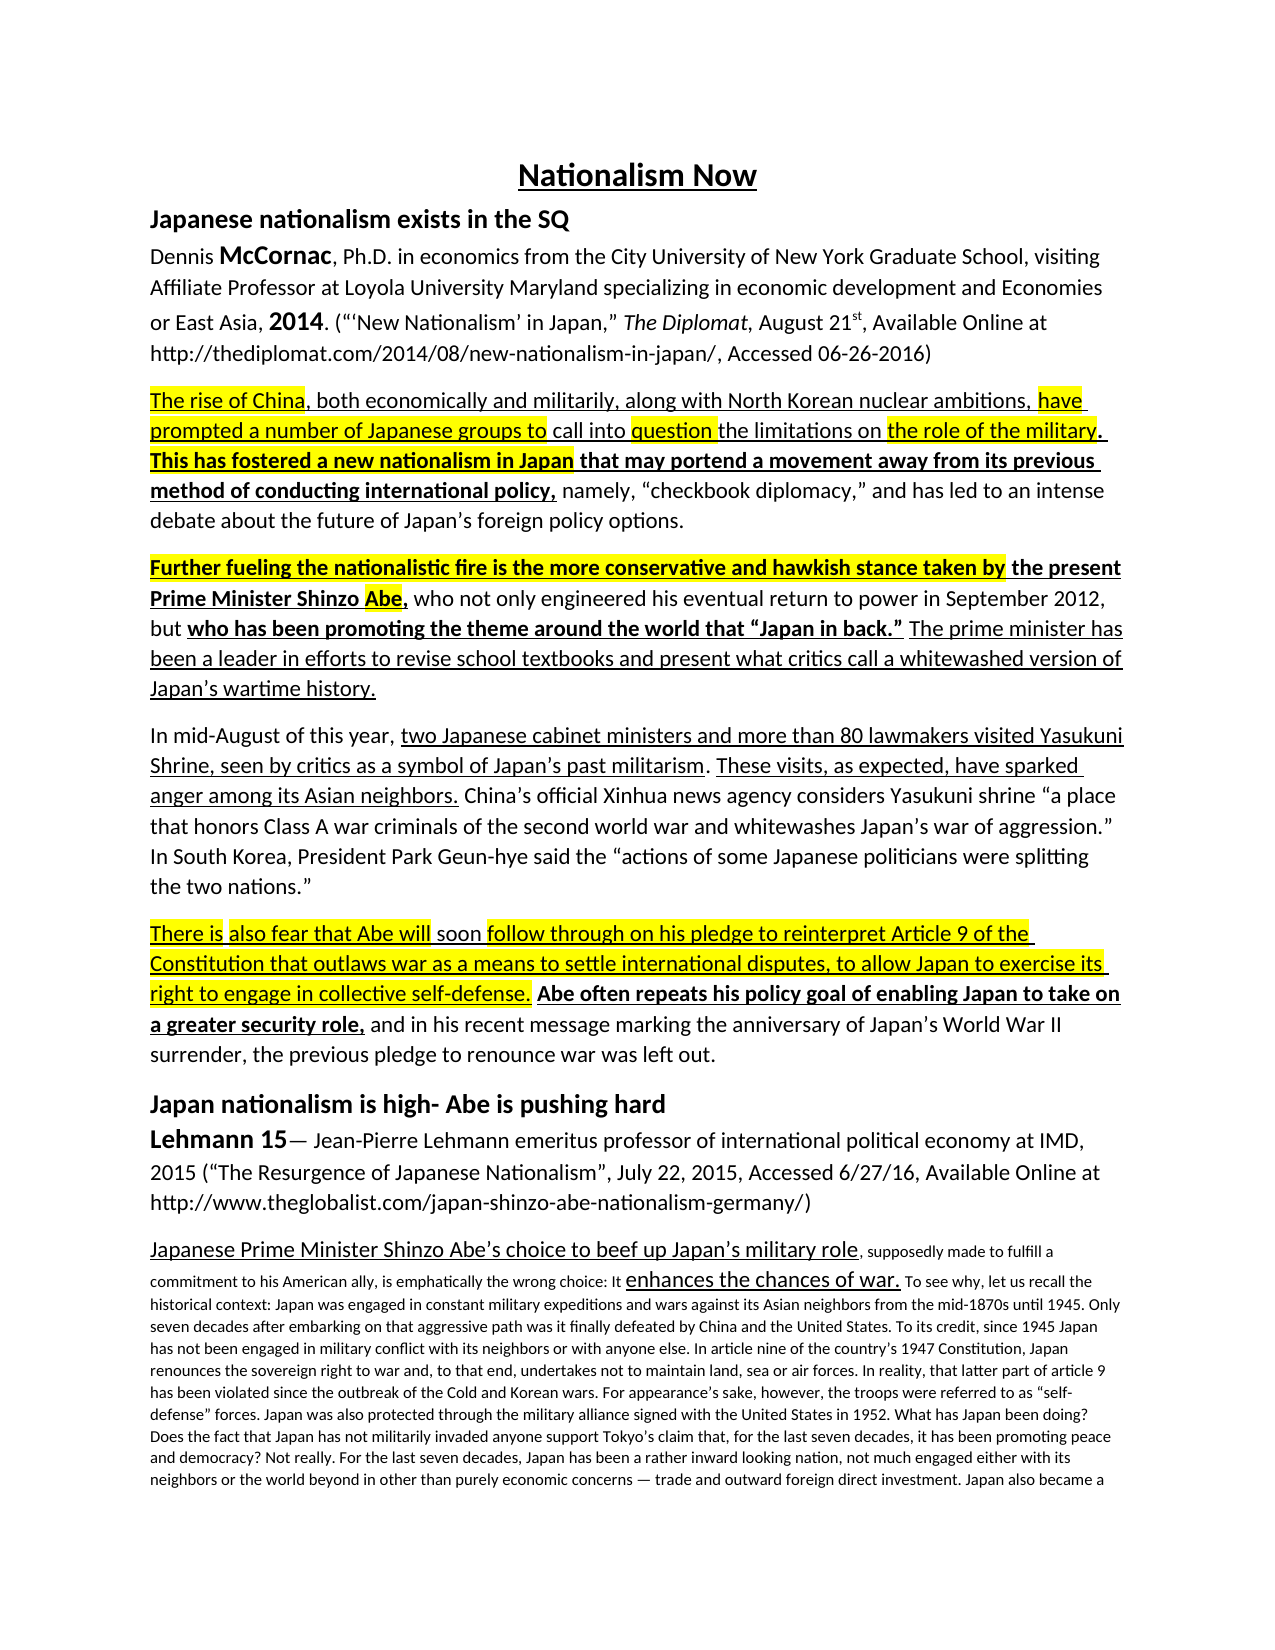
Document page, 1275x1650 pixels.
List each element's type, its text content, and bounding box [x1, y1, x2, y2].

text Dennis McCornac, Ph.D. in economics from the City University of New York Graduate School, visiting Affiliate Professor at Loyola University Maryland specializing in economic development and Economies or East Asia, 2014. (“‘New Nationalism’ in Japan,” The Diplomat, August 21st, Available Online at http://thediplomat.com/2014/08/new-nationalism-in-japan/, Accessed 06-26-2016) [150, 238, 1125, 367]
subtitle Japan nationalism is high- Abe is pushing hard [150, 1087, 1125, 1120]
subtitle Japanese nationalism exists in the SQ [150, 202, 1125, 235]
text Lehmann 15— Jean-Pierre Lehmann emeritus professor of international political economy at IMD, 2015 (“The Resurgence of Japanese Nationalism”, July 22, 2015, Accessed 6/27/16, Available Online at http://www.theglobalist.com/japan-shinzo-abe-nationalism-germany/) [150, 1122, 1125, 1216]
text In mid-August of this year, two Japanese cabinet ministers and more than 80 lawmakers visited Yasukuni Shrine, seen by critics as a symbol of Japan’s past militarism. These visits, as expected, have sparked anger among its Asian neighbors. China’s official Xinhua news agency considers Yasukuni shrine “a place that honors Class A war criminals of the second world war and whitewashes Japan’s war of aggression.” In South Korea, President Park Geun-hye said the “actions of some Japanese politicians were splitting the two nations.” [150, 721, 1125, 900]
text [150, 1235, 1125, 1490]
text Further fueling the nationalistic fire is the more conservative and hawkish stance taken by the present Prime Minister Shinzo Abe, who not only engineered his eventual return to power in September 2012, but who has been promoting the theme around the world that “Japan in back.” The prime minister has been a leader in efforts to revise school textbooks and present what critics call a whitewashed version of Japan’s wartime history. [150, 553, 1125, 702]
subtitle Nationalism Now [150, 154, 1125, 195]
text The rise of China, both economically and militarily, along with North Korean nuclear ambitions, have prompted a number of Japanese groups to call into question the limitations on the role of the military. This has fostered a new nationalism in Japan that may portend a movement away from its previous method of conducting international policy, namely, “checkbook diplomacy,” and has led to an intense debate about the future of Japan’s foreign policy options. [150, 386, 1125, 535]
text There is also fear that Abe will soon follow through on his pledge to reinterpret Article 9 of the Constitution that outlaws war as a means to settle international disputes, to allow Japan to exercise its right to engage in collective self-defense. Abe often repeats his policy goal of enabling Japan to take on a greater security role, and in his recent message marking the anniversary of Japan’s World War II surrender, the previous pledge to renounce war was left out. [150, 919, 1125, 1068]
